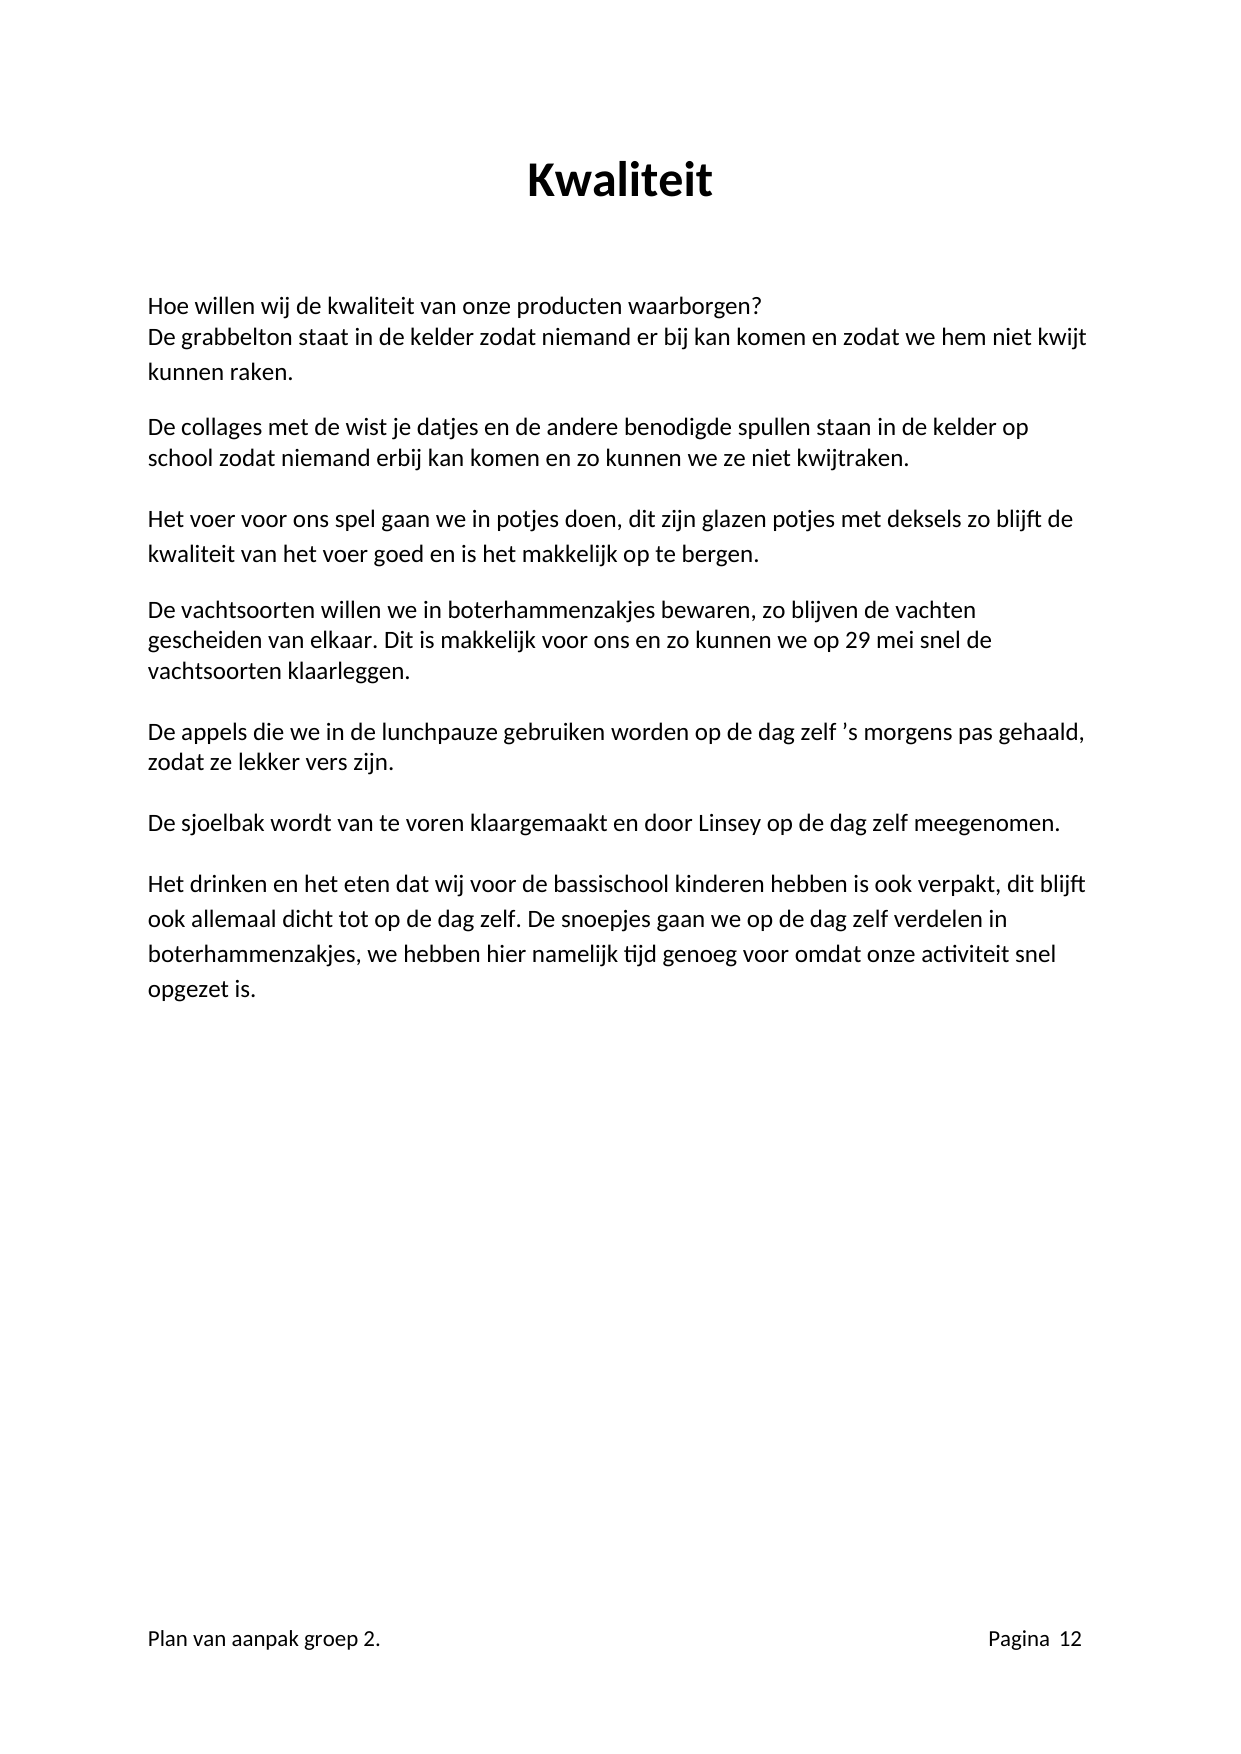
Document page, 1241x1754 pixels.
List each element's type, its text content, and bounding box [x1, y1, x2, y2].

text De grabbelton staat in de kelder zodat niemand er bij kan komen en zodat we hem niet kwijt kunnen raken. [148, 321, 1093, 386]
subtitle Hoe willen wij de kwaliteit van onze producten waarborgen? [148, 290, 1093, 321]
text De vachtsoorten willen we in boterhammenzakjes bewaren, zo blijven de vachten gescheiden van elkaar. Dit is makkelijk voor ons en zo kunnen we op 29 mei snel de vachtsoorten klaarleggen. [148, 594, 1093, 685]
text Het drinken en het eten dat wij voor de bassischool kinderen hebben is ook verpakt, dit blijft ook allemaal dicht tot op de dag zelf. De snoepjes gaan we op de dag zelf verdelen in boterhammenzakjes, we hebben hier namelijk tijd genoeg voor omdat onze activiteit snel opgezet is. [148, 868, 1093, 1004]
text Het voer voor ons spel gaan we in potjes doen, dit zijn glazen potjes met deksels zo blijft de kwaliteit van het voer goed en is het makkelijk op te bergen. [148, 503, 1093, 568]
text De collages met de wist je datjes en de andere benodigde spullen staan in de kelder op school zodat niemand erbij kan komen en zo kunnen we ze niet kwijtraken. [148, 411, 1093, 472]
text De sjoelbak wordt van te voren klaargemaakt en door Linsey op de dag zelf meegenomen. [148, 807, 1093, 838]
text De appels die we in de lunchpauze gebruiken worden op de dag zelf ’s morgens pas gehaald, zodat ze lekker vers zijn. [148, 716, 1093, 777]
subtitle Kwaliteit [148, 148, 1093, 209]
